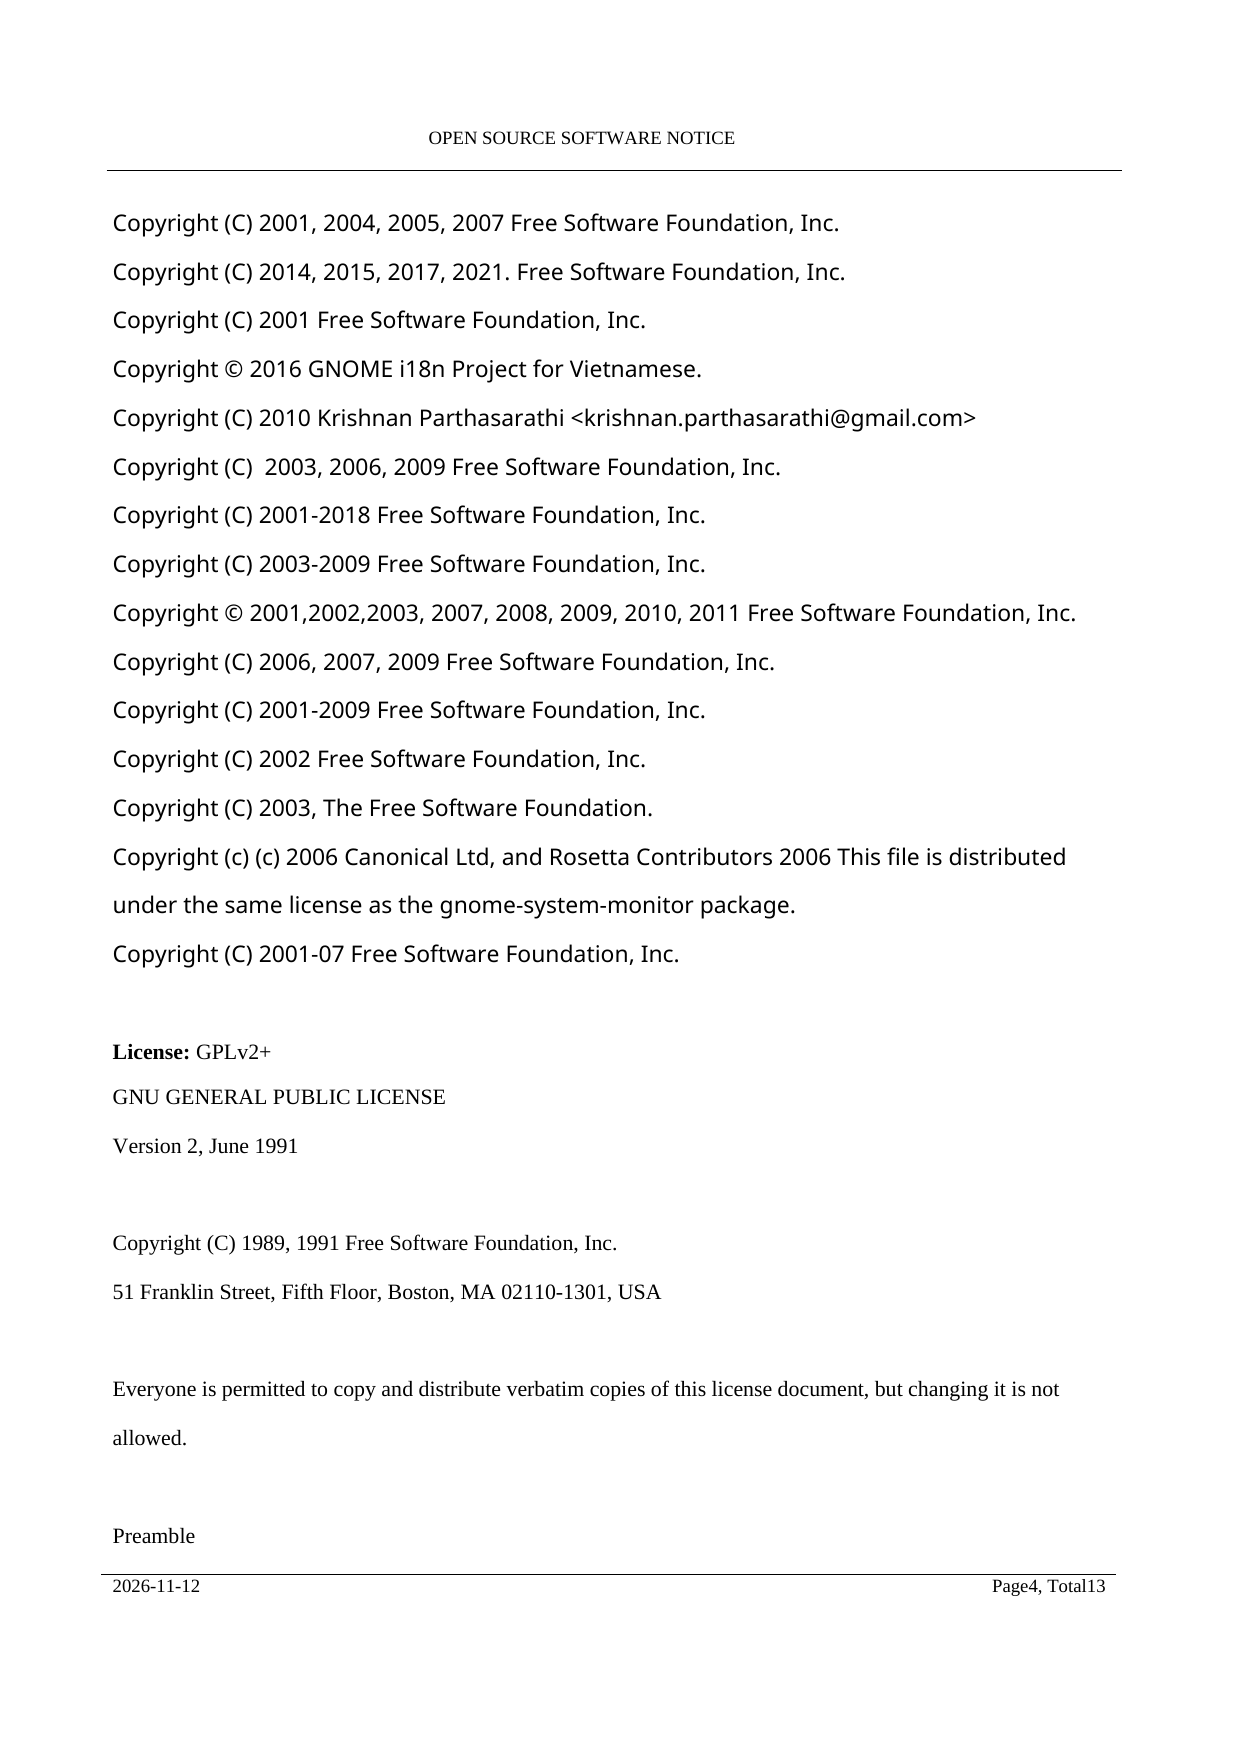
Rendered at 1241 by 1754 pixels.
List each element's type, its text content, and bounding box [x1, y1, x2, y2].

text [112, 1080, 1128, 1551]
text License: GPLv2+ [112, 1035, 1128, 1068]
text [112, 206, 1128, 1019]
